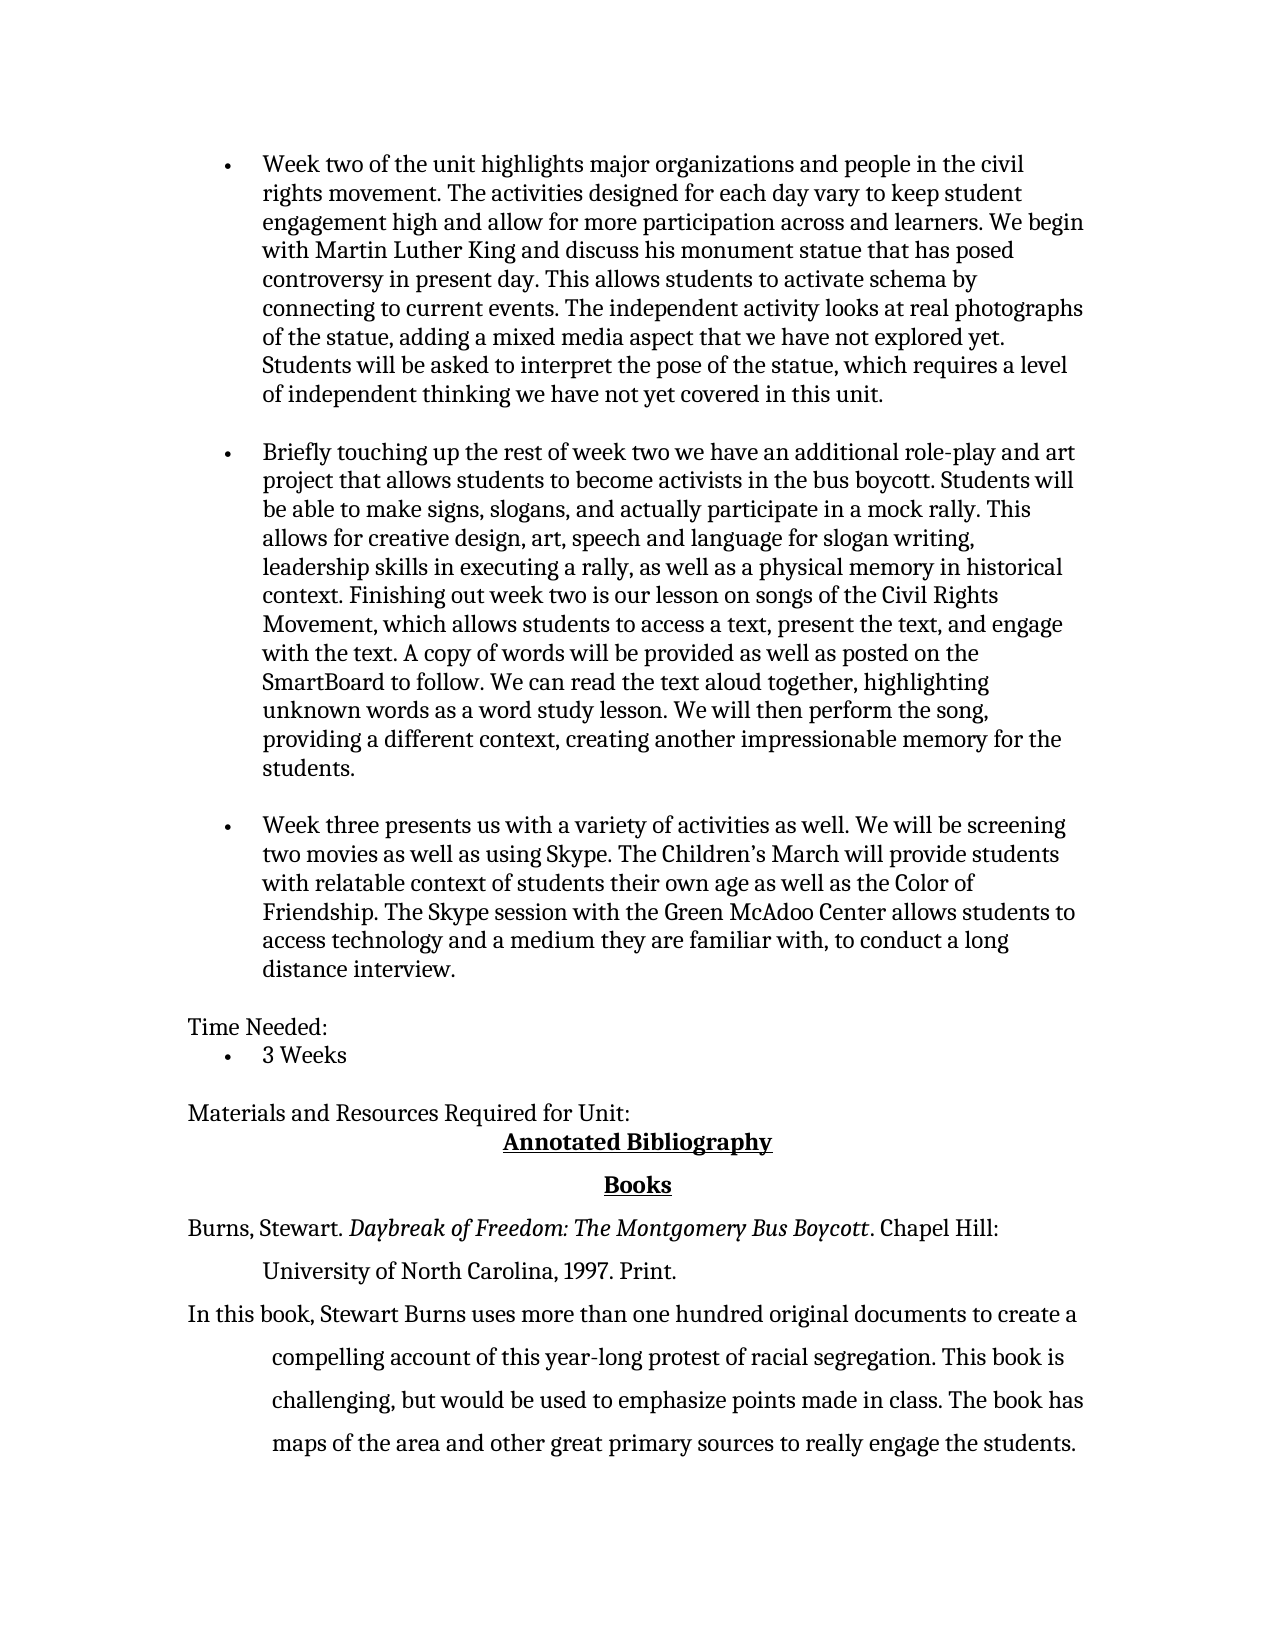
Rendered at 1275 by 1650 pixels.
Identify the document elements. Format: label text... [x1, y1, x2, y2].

list Briefly touching up the rest of week two we have an additional role-play and art project that allows students to become activists in the bus boycott. Students will be able to make signs, slogans, and actually participate in a mock rally. This allows for creative design, art, speech and language for slogan writing, leadership skills in executing a rally, as well as a physical memory in historical context. Finishing out week two is our lesson on songs of the Civil Rights Movement, which allows students to access a text, present the text, and engage with the text. A copy of words will be provided as well as posted on the SmartBoard to follow. We can read the text aloud together, highlighting unknown words as a word study lesson. We will then perform the song, providing a different context, creating another impressionable memory for the students. [225, 437, 1087, 782]
list 3 Weeks [225, 1041, 1087, 1070]
list Week two of the unit highlights major organizations and people in the civil rights movement. The activities designed for each day vary to keep student engagement high and allow for more participation across and learners. We begin with Martin Luther King and discuss his monument statue that has posed controversy in present day. This allows students to activate schema by connecting to current events. The independent activity looks at real photographs of the statue, adding a mixed media aspect that we have not explored yet. Students will be asked to interpret the pose of the statue, which requires a level of independent thinking we have not yet covered in this unit. [225, 150, 1087, 409]
text Time Needed: [187, 1012, 1087, 1041]
text Annotated Bibliography [187, 1127, 1087, 1156]
list Week three presents us with a variety of activities as well. We will be screening two movies as well as using Skype. The Children’s March will provide students with relatable context of students their own age as well as the Color of Friendship. The Skype session with the Green McAdoo Center allows students to access technology and a medium they are familiar with, to conduct a long distance interview. [225, 811, 1087, 984]
text Books [187, 1171, 1087, 1199]
text Burns, Stewart. Daybreak of Freedom: The Montgomery Bus Boycott. Chapel Hill: University of North Carolina, 1997. Print. [187, 1214, 1087, 1286]
text Materials and Resources Required for Unit: [187, 1099, 1087, 1127]
text In this book, Stewart Burns uses more than one hundred original documents to create a compelling account of this year-long protest of racial segregation. This book is challenging, but would be used to emphasize points made in class. The book has maps of the area and other great primary sources to really engage the students. [187, 1300, 1087, 1458]
